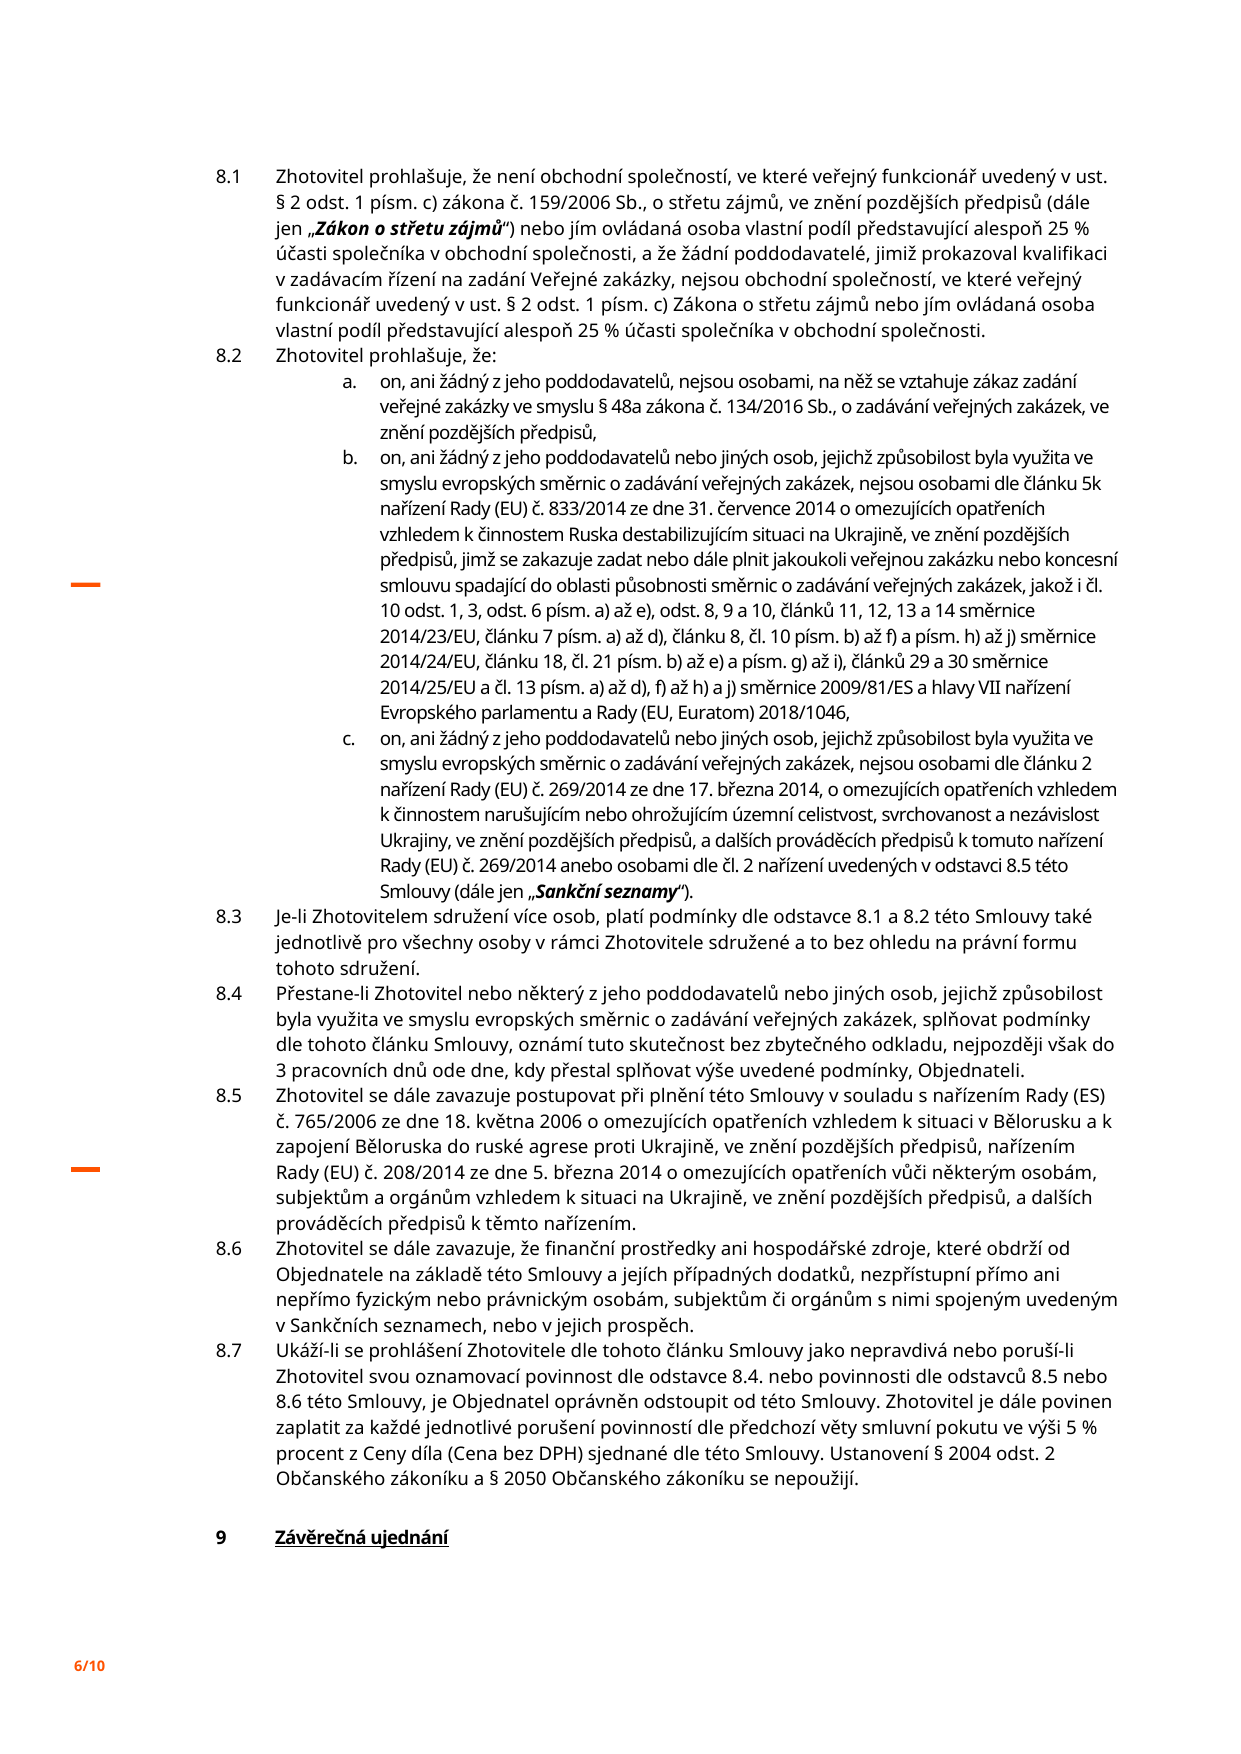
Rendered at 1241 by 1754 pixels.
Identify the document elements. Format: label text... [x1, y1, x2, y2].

subtitle Přestane-li Zhotovitel nebo některý z jeho poddodavatelů nebo jiných osob, jejichž způsobilost byla využita ve smyslu evropských směrnic o zadávání veřejných zakázek, splňovat podmínky dle tohoto článku Smlouvy, oznámí tuto skutečnost bez zbytečného odkladu, nejpozději však do 3 pracovních dnů ode dne, kdy přestal splňovat výše uvedené podmínky, Objednateli. [216, 980, 1122, 1082]
subtitle Zhotovitel se dále zavazuje, že finanční prostředky ani hospodářské zdroje, které obdrží od Objednatele na základě této Smlouvy a jejích případných dodatků, nezpřístupní přímo ani nepřímo fyzickým nebo právnickým osobám, subjektům či orgánům s nimi spojeným uvedeným v Sankčních seznamech, nebo v jejich prospěch. [216, 1236, 1122, 1338]
subtitle on, ani žádný z jeho poddodavatelů, nejsou osobami, na něž se vztahuje zákaz zadání veřejné zakázky ve smyslu § 48a zákona č. 134/2016 Sb., o zadávání veřejných zakázek, ve znění pozdějších předpisů, [342, 368, 1122, 444]
subtitle Ukáží-li se prohlášení Zhotovitele dle tohoto článku Smlouvy jako nepravdivá nebo poruší-li Zhotovitel svou oznamovací povinnost dle odstavce 8.4. nebo povinnosti dle odstavců 8.5 nebo 8.6 této Smlouvy, je Objednatel oprávněn odstoupit od této Smlouvy. Zhotovitel je dále povinen zaplatit za každé jednotlivé porušení povinností dle předchozí věty smluvní pokutu ve výši 5 % procent z Ceny díla (Cena bez DPH) sjednané dle této Smlouvy. Ustanovení § 2004 odst. 2 Občanského zákoníku a § 2050 Občanského zákoníku se nepoužijí. [216, 1338, 1122, 1491]
subtitle Zhotovitel prohlašuje, že: [216, 342, 1122, 368]
subtitle on, ani žádný z jeho poddodavatelů nebo jiných osob, jejichž způsobilost byla využita ve smyslu evropských směrnic o zadávání veřejných zakázek, nejsou osobami dle článku 5k nařízení Rady (EU) č. 833/2014 ze dne 31. července 2014 o omezujících opatřeních vzhledem k činnostem Ruska destabilizujícím situaci na Ukrajině, ve znění pozdějších předpisů, jimž se zakazuje zadat nebo dále plnit jakoukoli veřejnou zakázku nebo koncesní smlouvu spadající do oblasti působnosti směrnic o zadávání veřejných zakázek, jakož i čl. 10 odst. 1, 3, odst. 6 písm. a) až e), odst. 8, 9 a 10, článků 11, 12, 13 a 14 směrnice 2014/23/EU, článku 7 písm. a) až d), článku 8, čl. 10 písm. b) až f) a písm. h) až j) směrnice 2014/24/EU, článku 18, čl. 21 písm. b) až e) a písm. g) až i), článků 29 a 30 směrnice 2014/25/EU a čl. 13 písm. a) až d), f) až h) a j) směrnice 2009/81/ES a hlavy VII nařízení Evropského parlamentu a Rady (EU, Euratom) 2018/1046, [342, 444, 1122, 725]
subtitle on, ani žádný z jeho poddodavatelů nebo jiných osob, jejichž způsobilost byla využita ve smyslu evropských směrnic o zadávání veřejných zakázek, nejsou osobami dle článku 2 nařízení Rady (EU) č. 269/2014 ze dne 17. března 2014, o omezujících opatřeních vzhledem k činnostem narušujícím nebo ohrožujícím územní celistvost, svrchovanost a nezávislost Ukrajiny, ve znění pozdějších předpisů, a dalších prováděcích předpisů k tomuto nařízení Rady (EU) č. 269/2014 anebo osobami dle čl. 2 nařízení uvedených v odstavci 8.5 této Smlouvy (dále jen „Sankční seznamy“). [342, 725, 1122, 904]
subtitle Je-li Zhotovitelem sdružení více osob, platí podmínky dle odstavce 8.1 a 8.2 této Smlouvy také jednotlivě pro všechny osoby v rámci Zhotovitele sdružené a to bez ohledu na právní formu tohoto sdružení. [216, 904, 1122, 980]
subtitle Zhotovitel prohlašuje, že není obchodní společností, ve které veřejný funkcionář uvedený v ust. § 2 odst. 1 písm. c) zákona č. 159/2006 Sb., o střetu zájmů, ve znění pozdějších předpisů (dále jen „Zákon o střetu zájmů“) nebo jím ovládaná osoba vlastní podíl představující alespoň 25 % účasti společníka v obchodní společnosti, a že žádní poddodavatelé, jimiž prokazoval kvalifikaci v zadávacím řízení na zadání Veřejné zakázky, nejsou obchodní společností, ve které veřejný funkcionář uvedený v ust. § 2 odst. 1 písm. c) Zákona o střetu zájmů nebo jím ovládaná osoba vlastní podíl představující alespoň 25 % účasti společníka v obchodní společnosti. [216, 164, 1122, 342]
subtitle Závěrečná ujednání [216, 1524, 1122, 1550]
subtitle Zhotovitel se dále zavazuje postupovat při plnění této Smlouvy v souladu s nařízením Rady (ES) č. 765/2006 ze dne 18. května 2006 o omezujících opatřeních vzhledem k situaci v Bělorusku a k zapojení Běloruska do ruské agrese proti Ukrajině, ve znění pozdějších předpisů, nařízením Rady (EU) č. 208/2014 ze dne 5. března 2014 o omezujících opatřeních vůči některým osobám, subjektům a orgánům vzhledem k situaci na Ukrajině, ve znění pozdějších předpisů, a dalších prováděcích předpisů k těmto nařízením. [216, 1082, 1122, 1236]
